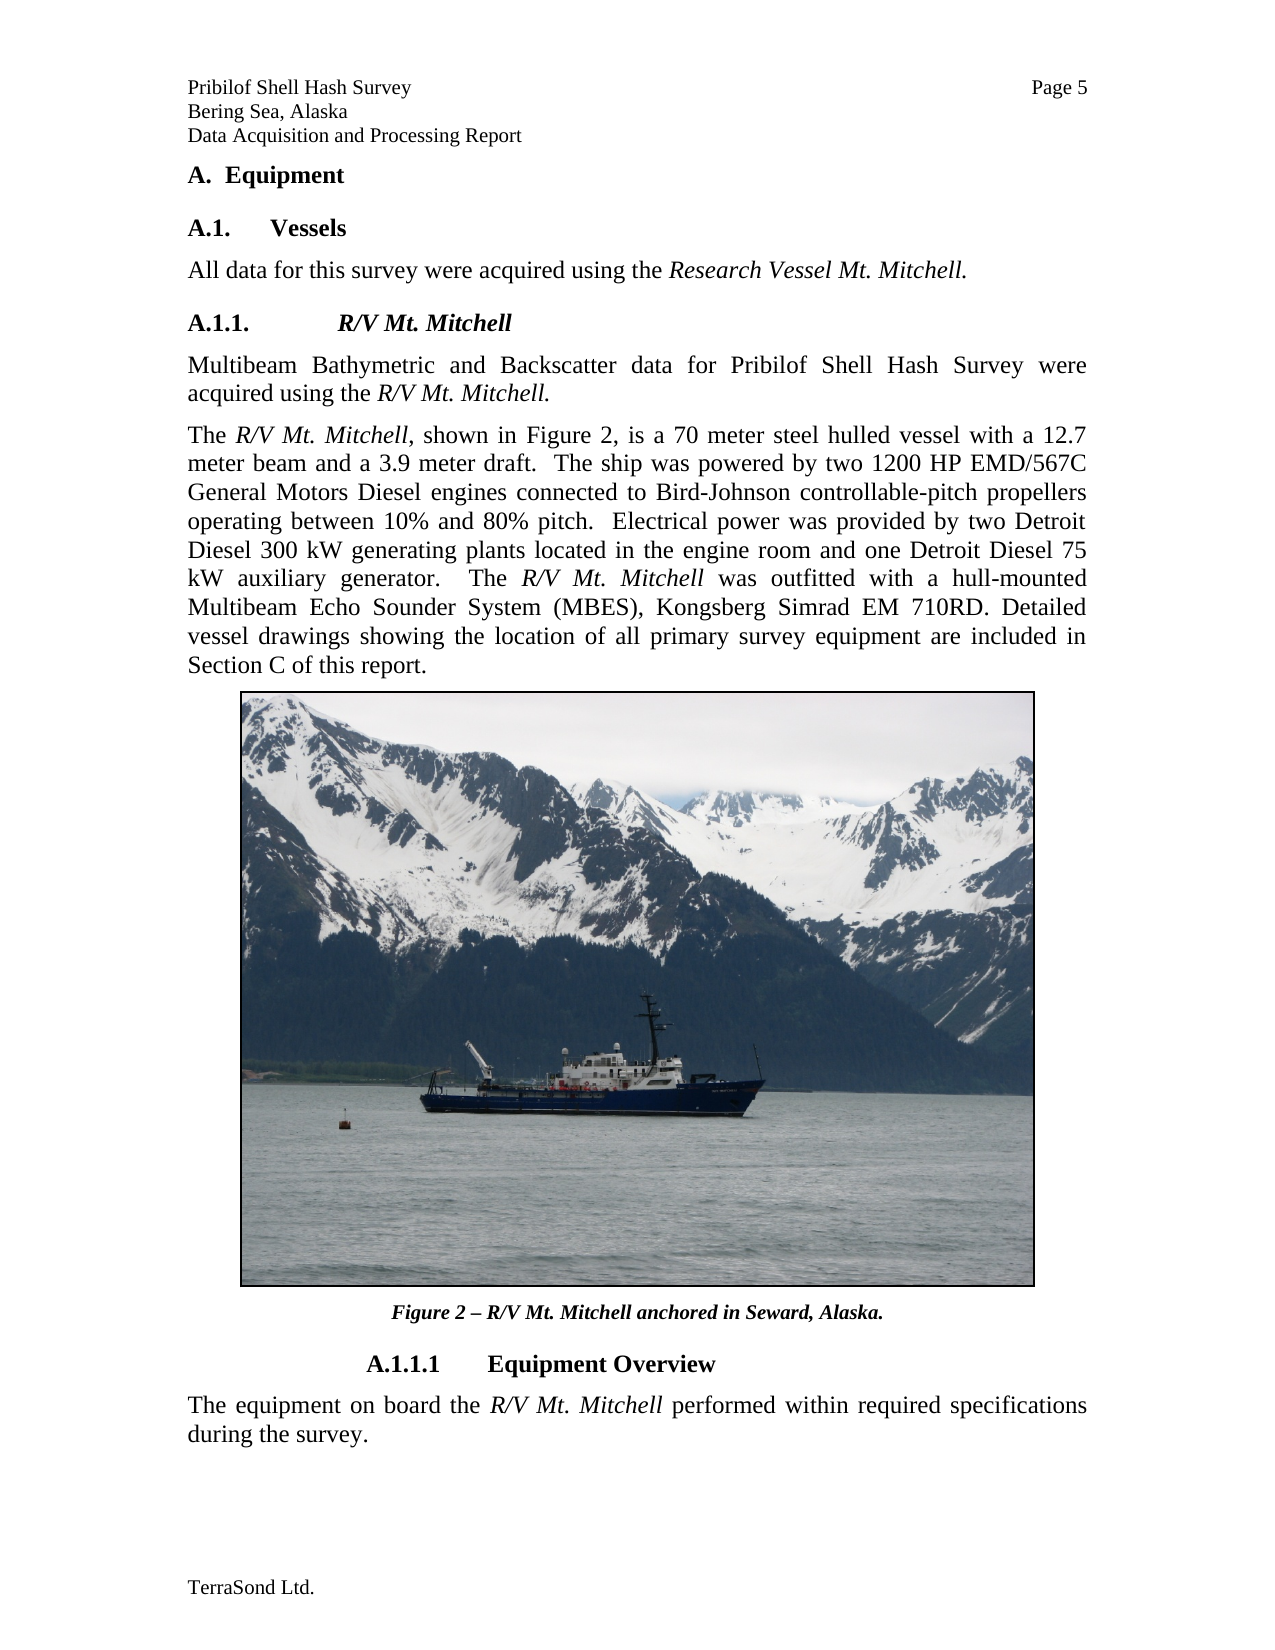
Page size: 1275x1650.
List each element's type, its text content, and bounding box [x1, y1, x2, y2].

text All data for this survey were acquired using the Research Vessel Mt. Mitchell. [187, 255, 1087, 283]
text Vessels [187, 213, 1087, 242]
text R/V Mt. Mitchell [187, 308, 1087, 337]
text Figure 2 – R/V Mt. Mitchell anchored in Seward, Alaska. [187, 1300, 1087, 1324]
picture [242, 693, 1033, 1285]
text Multibeam Bathymetric and Backscatter data for Pribilof Shell Hash Survey were acquired using the R/V Mt. Mitchell. [187, 350, 1087, 407]
text Equipment Overview [366, 1349, 1087, 1378]
text The equipment on board the R/V Mt. Mitchell performed within required specifications during the survey. [187, 1390, 1087, 1448]
text Equipment [187, 160, 1087, 188]
